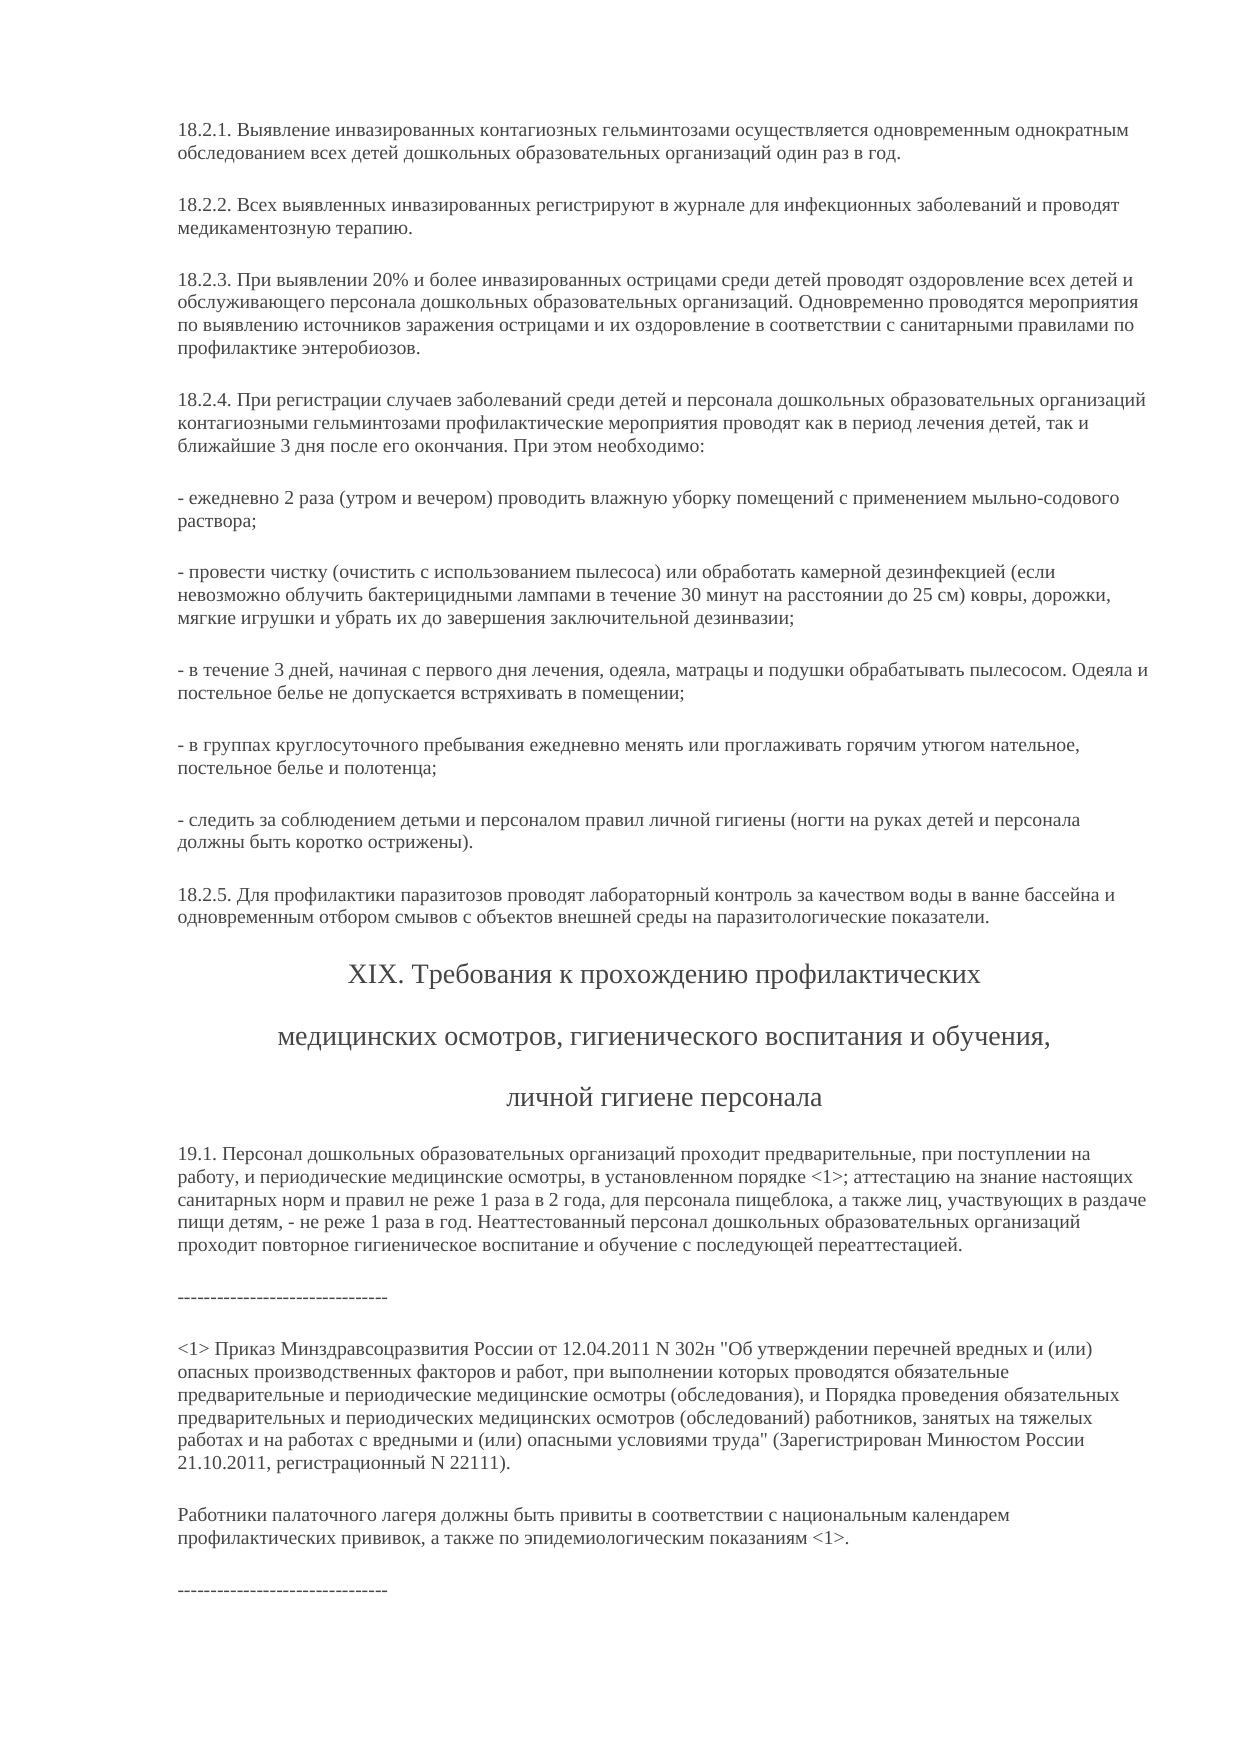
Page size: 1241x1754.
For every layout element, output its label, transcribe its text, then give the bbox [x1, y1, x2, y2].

text медицинских осмотров, гигиенического воспитания и обучения, [177, 1019, 1152, 1051]
text - провести чистку (очистить с использованием пылесоса) или обработать камерной дезинфекцией (если невозможно облучить бактерицидными лампами в течение 30 минут на расстоянии до 25 см) ковры, дорожки, мягкие игрушки и убрать их до завершения заключительной дезинвазии; [177, 561, 1152, 629]
text - ежедневно 2 раза (утром и вечером) проводить влажную уборку помещений с применением мыльно-содового раствора; [177, 486, 1152, 531]
text 18.2.3. При выявлении 20% и более инвазированных острицами среди детей проводят оздоровление всех детей и обслуживающего персонала дошкольных образовательных организаций. Одновременно проводятся мероприятия по выявлению источников заражения острицами и их оздоровление в соответствии с санитарными правилами по профилактике энтеробиозов. [177, 268, 1152, 359]
text 18.2.2. Всех выявленных инвазированных регистрируют в журнале для инфекционных заболеваний и проводят медикаментозную терапию. [177, 193, 1152, 238]
text - в группах круглосуточного пребывания ежедневно менять или проглаживать горячим утюгом нательное, постельное белье и полотенца; [177, 733, 1152, 778]
text - в течение 3 дней, начиная с первого дня лечения, одеяла, матрацы и подушки обрабатывать пылесосом. Одеяла и постельное белье не допускается встряхивать в помещении; [177, 658, 1152, 704]
text 18.2.4. При регистрации случаев заболеваний среди детей и персонала дошкольных образовательных организаций контагиозными гельминтозами профилактические мероприятия проводят как в период лечения детей, так и ближайшие 3 дня после его окончания. При этом необходимо: [177, 388, 1152, 457]
text XIX. Требования к прохождению профилактических [177, 957, 1152, 990]
text личной гигиене персонала [177, 1080, 1152, 1113]
text 18.2.5. Для профилактики паразитозов проводят лабораторный контроль за качеством воды в ванне бассейна и одновременным отбором смывов с объектов внешней среды на паразитологические показатели. [177, 882, 1152, 928]
text -------------------------------- [177, 1285, 1152, 1308]
text - следить за соблюдением детьми и персоналом правил личной гигиены (ногти на руках детей и персонала должны быть коротко острижены). [177, 808, 1152, 853]
text 19.1. Персонал дошкольных образовательных организаций проходит предварительные, при поступлении на работу, и периодические медицинские осмотры, в установленном порядке <1>; аттестацию на знание настоящих санитарных норм и правил не реже 1 раза в 2 года, для персонала пищеблока, а также лиц, участвующих в раздаче пищи детям, - не реже 1 раза в год. Неаттестованный персонал дошкольных образовательных организаций проходит повторное гигиеническое воспитание и обучение с последующей переаттестацией. [177, 1142, 1152, 1256]
text <1> Приказ Минздравсоцразвития России от 12.04.2011 N 302н "Об утверждении перечней вредных и (или) опасных производственных факторов и работ, при выполнении которых проводятся обязательные предварительные и периодические медицинские осмотры (обследования), и Порядка проведения обязательных предварительных и периодических медицинских осмотров (обследований) работников, занятых на тяжелых работах и на работах с вредными и (или) опасными условиями труда" (Зарегистрирован Минюстом России 21.10.2011, регистрационный N 22111). [177, 1337, 1152, 1474]
text -------------------------------- [177, 1578, 1152, 1601]
text 18.2.1. Выявление инвазированных контагиозных гельминтозами осуществляется одновременным однократным обследованием всех детей дошкольных образовательных организаций один раз в год. [177, 118, 1152, 164]
text Работники палаточного лагеря должны быть привиты в соответствии с национальным календарем профилактических прививок, а также по эпидемиологическим показаниям <1>. [177, 1503, 1152, 1549]
